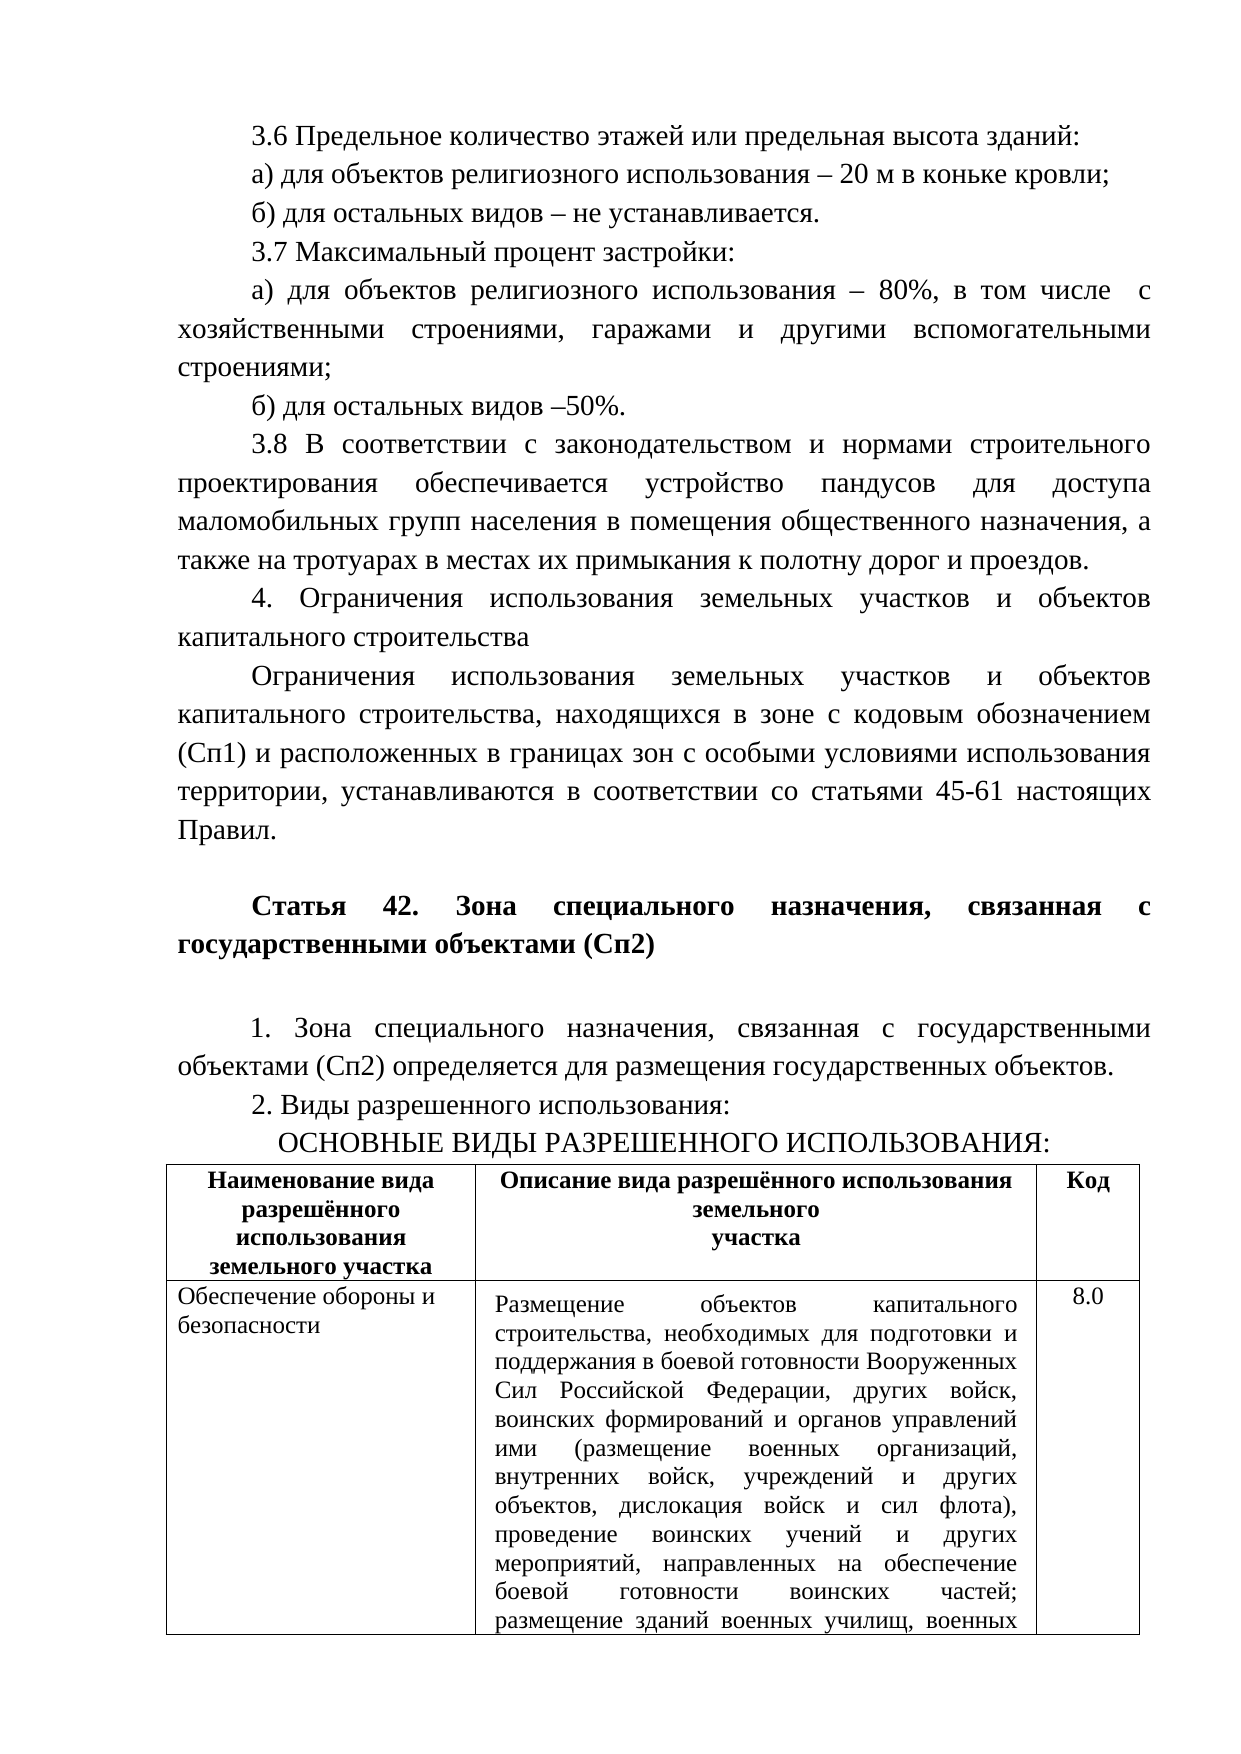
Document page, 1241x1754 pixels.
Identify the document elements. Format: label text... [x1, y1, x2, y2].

text а) для объектов религиозного использования – 80%, в том числе с хозяйственными строениями, гаражами и другими вспомогательными строениями; [177, 272, 1152, 383]
text 1. Зона специального назначения, связанная с государственными объектами (Сп2) определяется для размещения государственных объектов. [177, 1010, 1152, 1082]
subtitle Статья 42. Зона специального назначения, связанная с государственными объектами (Сп2) [177, 888, 1152, 960]
text 3.6 Предельное количество этажей или предельная высота зданий: [177, 118, 1152, 152]
text 4. Ограничения использования земельных участков и объектов капитального строительства [177, 581, 1152, 653]
table_header Код [1037, 1165, 1139, 1280]
text а) для объектов религиозного использования – 20 м в коньке кровли; [177, 157, 1152, 190]
text б) для остальных видов –50%. [177, 388, 1152, 421]
text Ограничения использования земельных участков и объектов капитального строительства, находящихся в зоне с кодовым обозначением (Сп1) и расположенных в границах зон с особыми условиями использования территории, устанавливаются в соответствии со статьями 45-61 настоящих Правил. [177, 658, 1152, 845]
text 2. Виды разрешенного использования: [177, 1087, 1152, 1120]
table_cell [167, 1281, 475, 1634]
text 3.7 Максимальный процент застройки: [177, 234, 1152, 267]
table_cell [476, 1281, 1036, 1634]
table_header Описание вида разрешённого использования земельного участка [476, 1165, 1036, 1280]
table_cell 8.0 [1037, 1281, 1139, 1634]
text б) для остальных видов – не устанавливается. [177, 195, 1152, 229]
table_header Наименование вида разрешённого использования земельного участка [167, 1165, 475, 1280]
text ОСНОВНЫЕ ВИДЫ РАЗРЕШЕННОГО ИСПОЛЬЗОВАНИЯ: [177, 1125, 1152, 1159]
text 3.8 В соответствии с законодательством и нормами строительного проектирования обеспечивается устройство пандусов для доступа маломобильных групп населения в помещения общественного назначения, а также на тротуарах в местах их примыкания к полотну дорог и проездов. [177, 426, 1152, 576]
